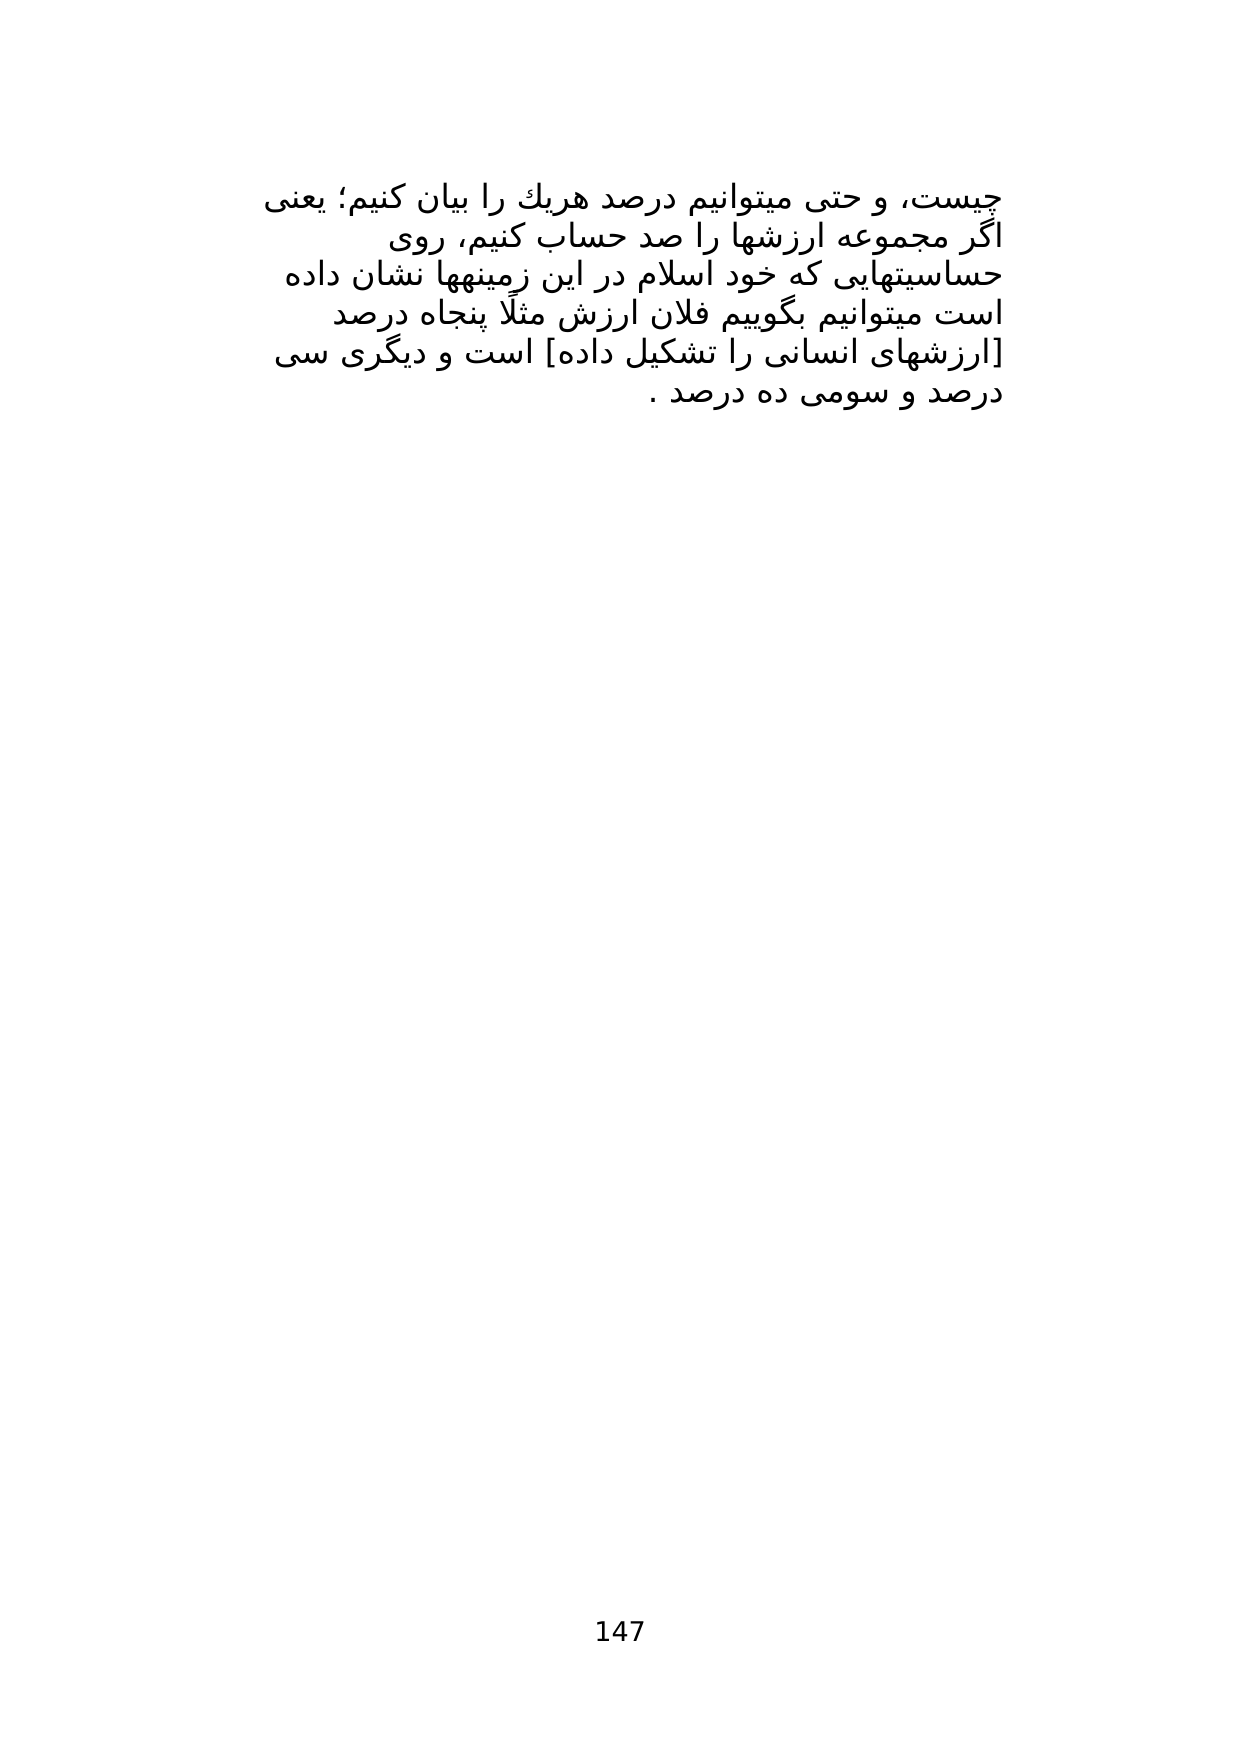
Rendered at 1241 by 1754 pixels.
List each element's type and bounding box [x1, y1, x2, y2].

text [236, 177, 1004, 410]
